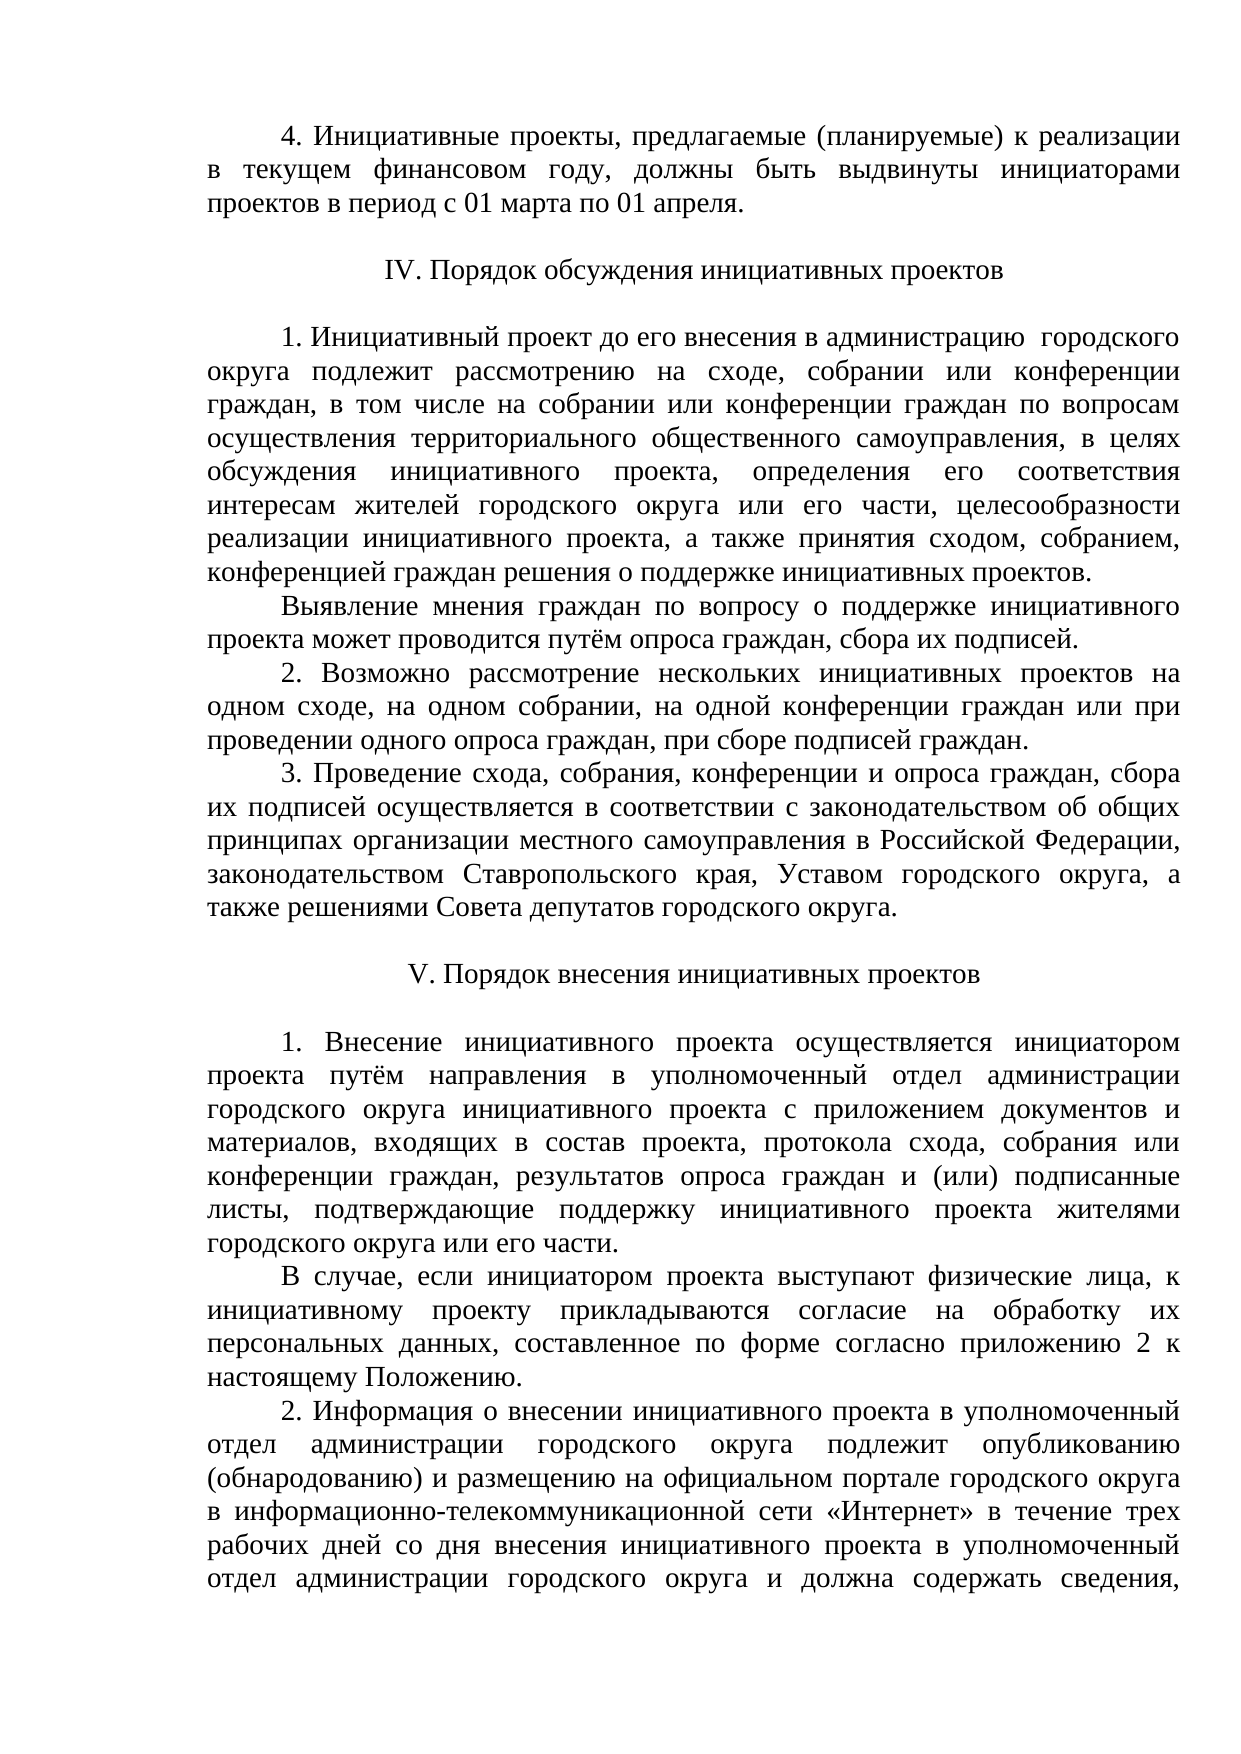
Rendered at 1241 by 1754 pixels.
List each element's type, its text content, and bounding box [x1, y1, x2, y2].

text 2. Возможно рассмотрение нескольких инициативных проектов на одном сходе, на одном собрании, на одной конференции граждан или при проведении одного опроса граждан, при сборе подписей граждан. [207, 655, 1181, 755]
text Выявление мнения граждан по вопросу о поддержке инициативного проекта может проводится путём опроса граждан, сбора их подписей. [207, 588, 1181, 655]
text 3. Проведение схода, собрания, конференции и опроса граждан, сбора их подписей осуществляется в соответствии с законодательством об общих принципах организации местного самоуправления в Российской Федерации, законодательством Ставропольского края, Уставом городского округа, а также решениями Совета депутатов городского округа. [207, 755, 1181, 923]
text 1. Внесение инициативного проекта осуществляется инициатором проекта путём направления в уполномоченный отдел администрации городского округа инициативного проекта с приложением документов и материалов, входящих в состав проекта, протокола схода, собрания или конференции граждан, результатов опроса граждан и (или) подписанные листы, подтверждающие поддержку инициативного проекта жителями городского округа или его части. [207, 1024, 1181, 1258]
text В случае, если инициатором проекта выступают физические лица, к инициативному проекту прикладываются согласие на обработку их персональных данных, составленное по форме согласно приложению 2 к настоящему Положению. [207, 1258, 1181, 1393]
text 4. Инициативные проекты, предлагаемые (планируемые) к реализации в текущем финансовом году, должны быть выдвинуты инициаторами проектов в период с 01 марта по 01 апреля. [207, 118, 1181, 219]
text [207, 1393, 1181, 1594]
text 1. Инициативный проект до его внесения в администрацию городского округа подлежит рассмотрению на сходе, собрании или конференции граждан, в том числе на собрании или конференции граждан по вопросам осуществления территориального общественного самоуправления, в целях обсуждения инициативного проекта, определения его соответствия интересам жителей городского округа или его части, целесообразности реализации инициативного проекта, а также принятия сходом, собранием, конференцией граждан решения о поддержке инициативных проектов. [207, 319, 1181, 588]
text IV. Порядок обсуждения инициативных проектов [207, 252, 1181, 286]
text V. Порядок внесения инициативных проектов [207, 957, 1181, 990]
